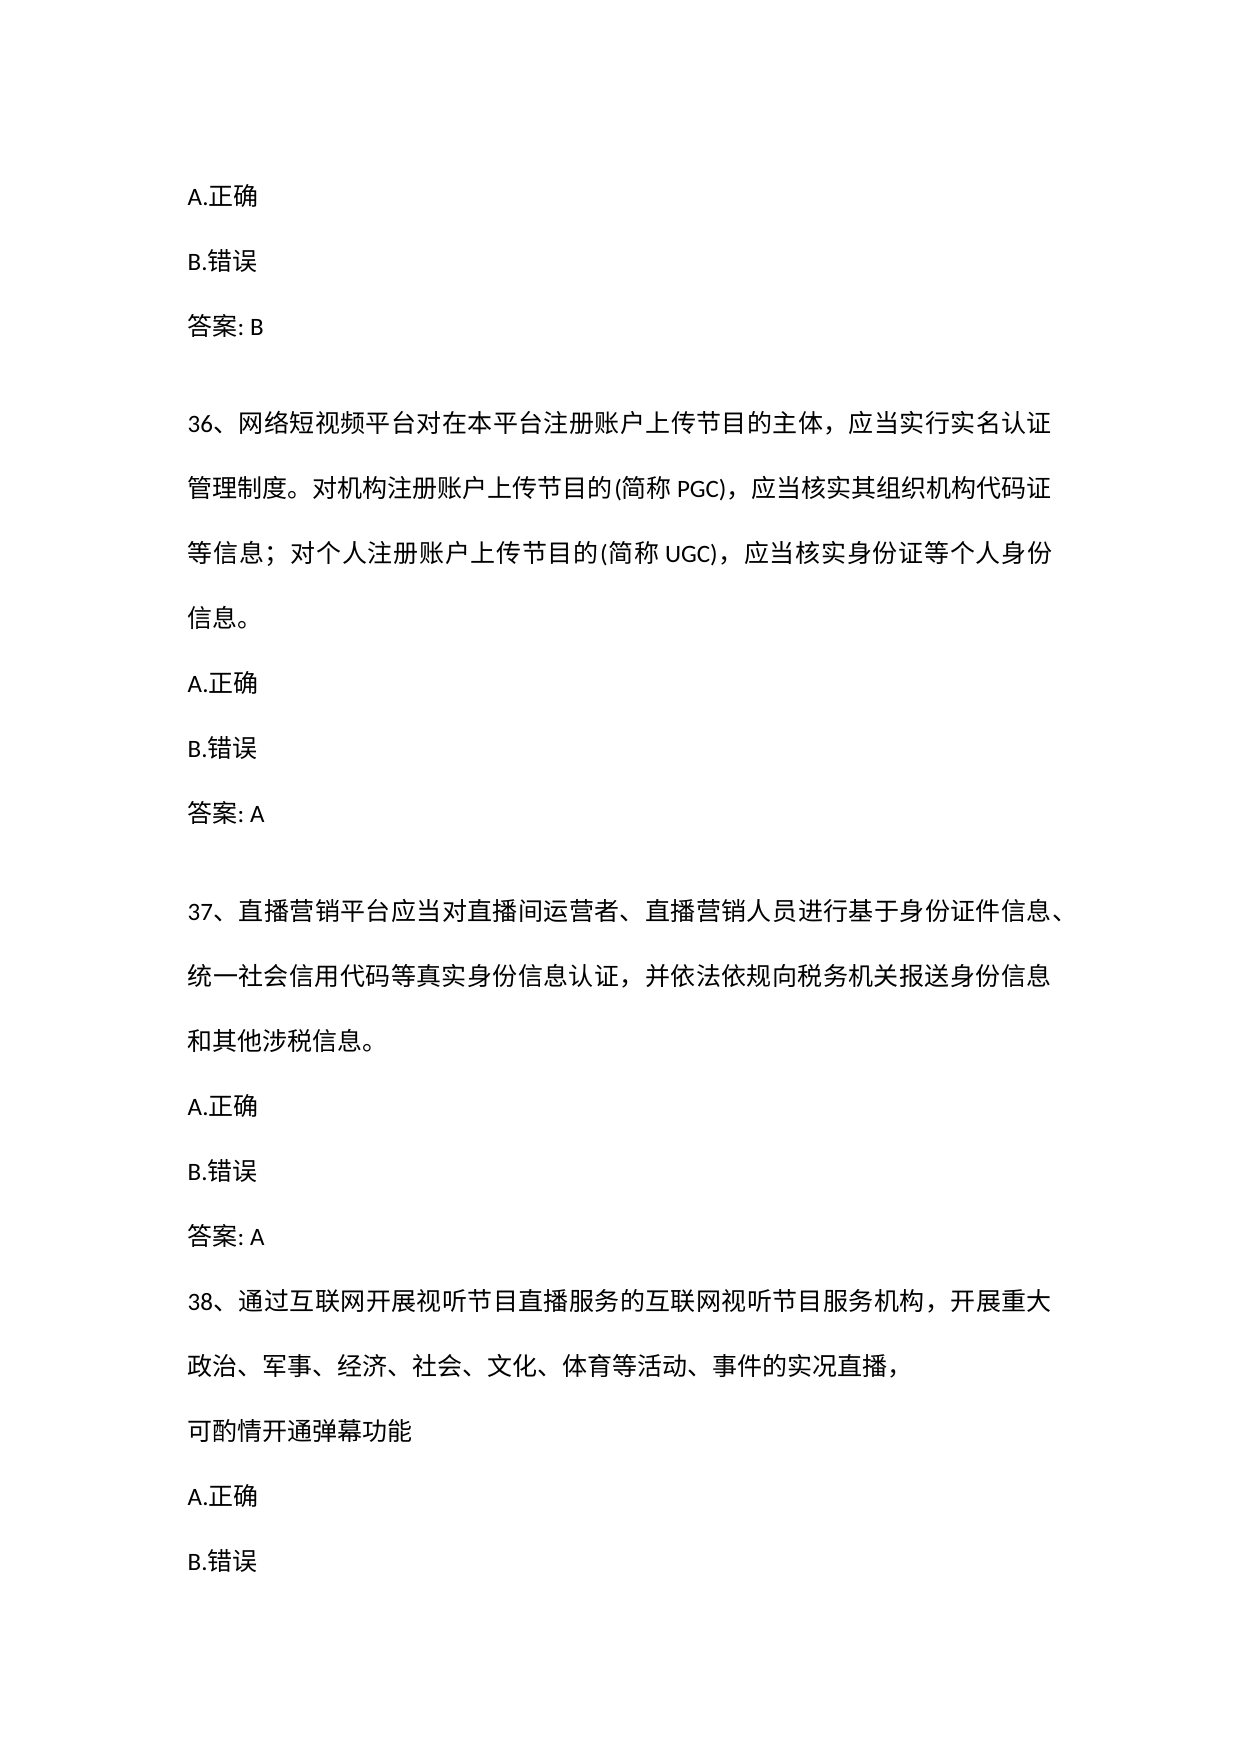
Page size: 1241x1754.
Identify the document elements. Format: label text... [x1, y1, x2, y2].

list A.正确 [187, 1462, 1053, 1527]
list A.正确 [187, 162, 1053, 227]
list B.错误 [187, 714, 1053, 779]
list 答案: A [187, 1202, 1053, 1267]
list 答案: A [187, 779, 1053, 844]
list A.正确 [187, 649, 1053, 714]
list B.错误 [187, 1137, 1053, 1202]
list 可酌情开通弹幕功能 [187, 1397, 1053, 1462]
list B.错误 [187, 1527, 1053, 1592]
list 38、通过互联网开展视听节目直播服务的互联网视听节目服务机构，开展重大政治、军事、经济、社会、文化、体育等活动、事件的实况直播， [187, 1267, 1053, 1397]
list A.正确 [187, 1072, 1053, 1137]
list 37、直播营销平台应当对直播间运营者、直播营销人员进行基于身份证件信息、统一社会信用代码等真实身份信息认证，并依法依规向税务机关报送身份信息和其他涉税信息。 [187, 877, 1053, 1072]
list B.错误 [187, 227, 1053, 292]
list 36、网络短视频平台对在本平台注册账户上传节目的主体，应当实行实名认证管理制度。对机构注册账户上传节目的(简称PGC)，应当核实其组织机构代码证等信息；对个人注册账户上传节目的(简称UGC)，应当核实身份证等个人身份信息。 [187, 389, 1053, 649]
list 答案: B [187, 292, 1053, 357]
